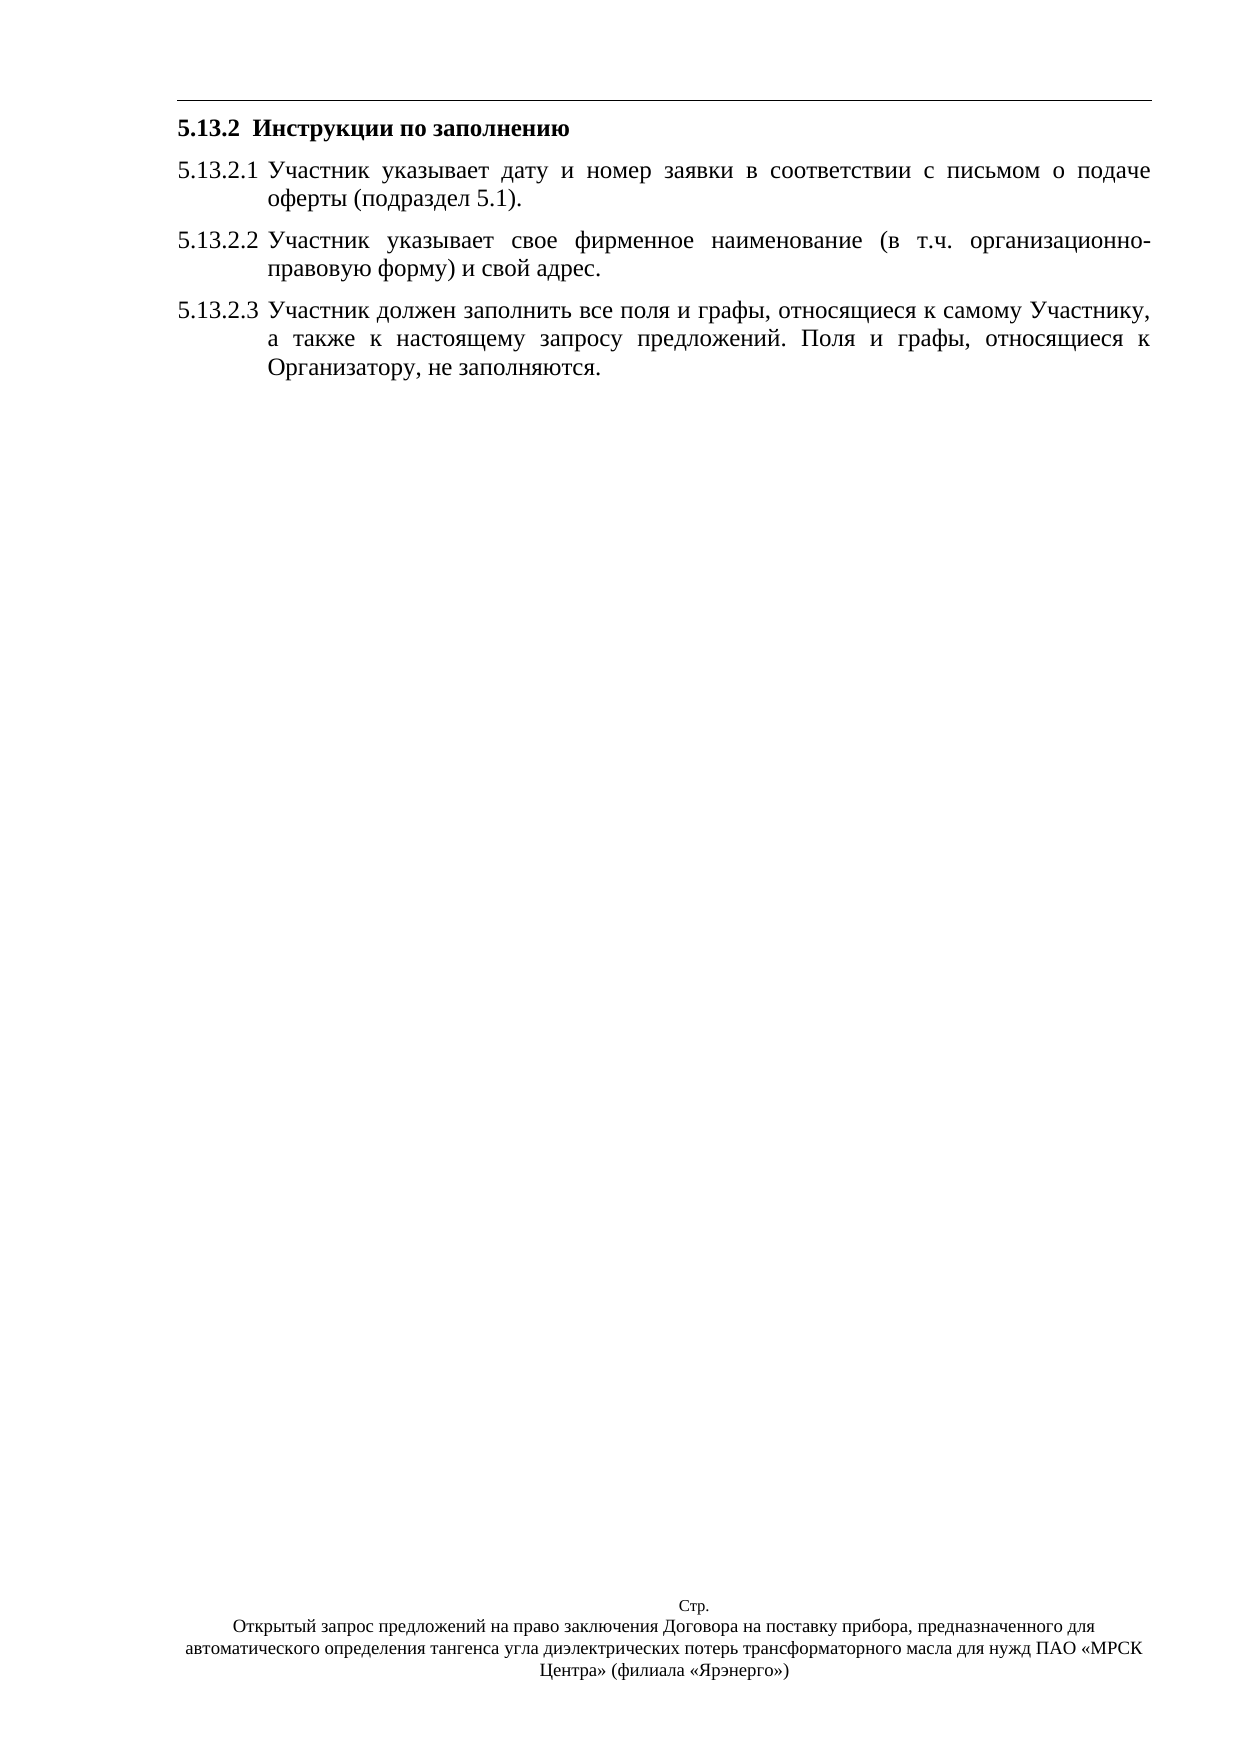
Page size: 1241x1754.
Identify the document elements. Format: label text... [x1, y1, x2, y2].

list Участник должен заполнить все поля и графы, относящиеся к самому Участнику, а также к настоящему запросу предложений. Поля и графы, относящиеся к Организатору, не заполняются. [177, 295, 1152, 381]
list Участник указывает свое фирменное наименование (в т.ч. организационно-правовую форму) и свой адрес. [177, 225, 1152, 282]
subtitle Инструкции по заполнению [177, 113, 1152, 142]
list Участник указывает дату и номер заявки в соответствии с письмом о подаче оферты (подраздел 5.1). [177, 155, 1152, 212]
